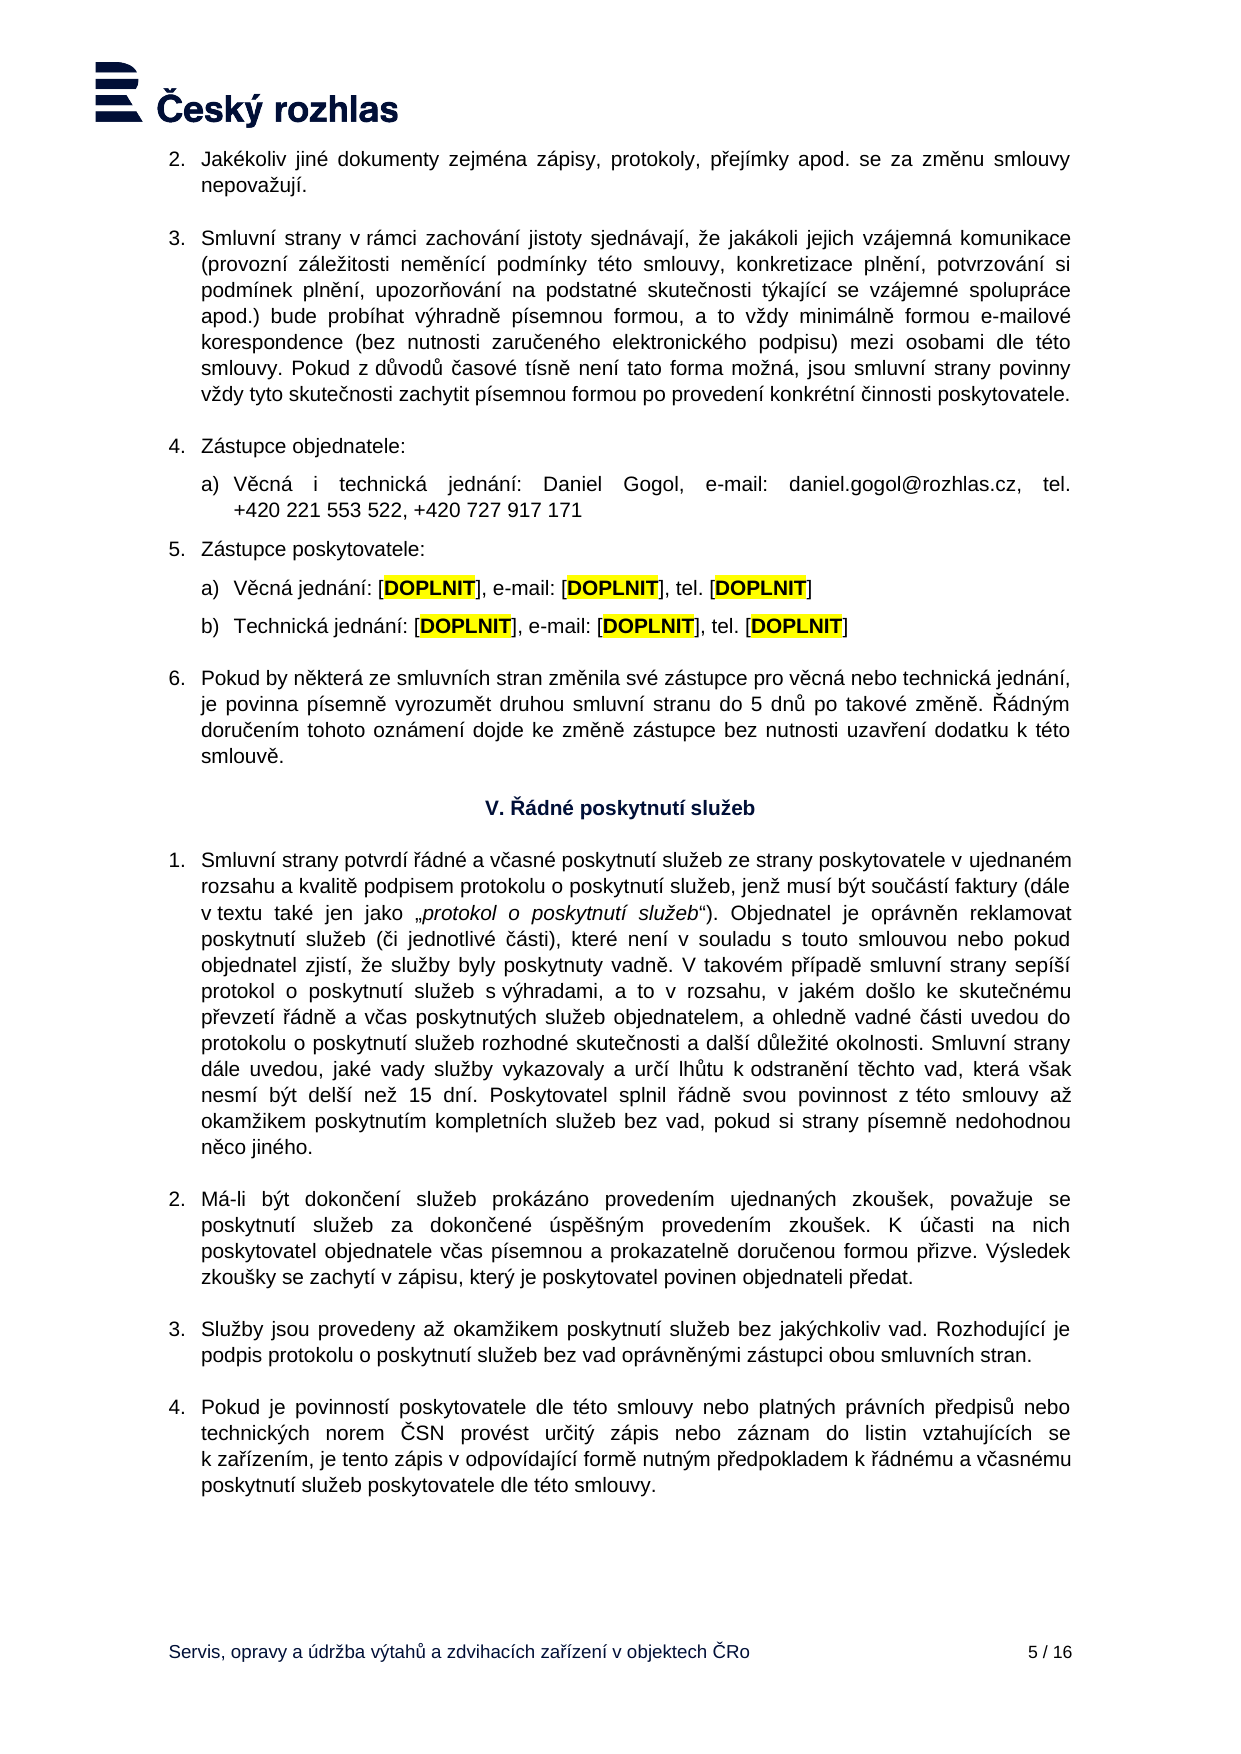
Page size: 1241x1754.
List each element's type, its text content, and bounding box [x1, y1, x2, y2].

list Služby jsou provedeny až okamžikem poskytnutí služeb bez jakýchkoliv vad. Rozhodující je podpis protokolu o poskytnutí služeb bez vad oprávněnými zástupci obou smluvních stran. [168, 1316, 1072, 1368]
list Má-li být dokončení služeb prokázáno provedením ujednaných zkoušek, považuje se poskytnutí služeb za dokončené úspěšným provedením zkoušek. K účasti na nich poskytovatel objednatele včas písemnou a prokazatelně doručenou formou přizve. Výsledek zkoušky se zachytí v zápisu, který je poskytovatel povinen objednateli předat. [168, 1186, 1072, 1290]
picture [95, 62, 398, 128]
list Smluvní strany v rámci zachování jistoty sjednávají, že jakákoli jejich vzájemná komunikace (provozní záležitosti neměnící podmínky této smlouvy, konkretizace plnění, potvrzování si podmínek plnění, upozorňování na podstatné skutečnosti týkající se vzájemné spolupráce apod.) bude probíhat výhradně písemnou formou, a to vždy minimálně formou e-mailové korespondence (bez nutnosti zaručeného elektronického podpisu) mezi osobami dle této smlouvy. Pokud z důvodů časové tísně není tato forma možná, jsou smluvní strany povinny vždy tyto skutečnosti zachytit písemnou formou po provedení konkrétní činnosti poskytovatele. [168, 224, 1072, 406]
list Jakékoliv jiné dokumenty zejména zápisy, protokoly, přejímky apod. se za změnu smlouvy nepovažují. [168, 146, 1072, 198]
subtitle Řádné poskytnutí služeb [168, 795, 1072, 821]
list Smluvní strany potvrdí řádné a včasné poskytnutí služeb ze strany poskytovatele v ujednaném rozsahu a kvalitě podpisem protokolu o poskytnutí služeb, jenž musí být součástí faktury (dále v textu také jen jako „protokol o poskytnutí služeb“). Objednatel je oprávněn reklamovat poskytnutí služeb (či jednotlivé části), které není v souladu s touto smlouvou nebo pokud objednatel zjistí, že služby byly poskytnuty vadně. V takovém případě smluvní strany sepíší protokol o poskytnutí služeb s výhradami, a to v rozsahu, v jakém došlo ke skutečnému převzetí řádně a včas poskytnutých služeb objednatelem, a ohledně vadné části uvedou do protokolu o poskytnutí služeb rozhodné skutečnosti a další důležité okolnosti. Smluvní strany dále uvedou, jaké vady služby vykazovaly a určí lhůtu k odstranění těchto vad, která však nesmí být delší než 15 dní. Poskytovatel splnil řádně svou povinnost z této smlouvy až okamžikem poskytnutím kompletních služeb bez vad, pokud si strany písemně nedohodnou něco jiného. [168, 847, 1072, 1159]
list Technická jednání: [DOPLNIT], e-mail: [DOPLNIT], tel. [DOPLNIT] [201, 613, 1072, 639]
list Pokud by některá ze smluvních stran změnila své zástupce pro věcná nebo technická jednání, je povinna písemně vyrozumět druhou smluvní stranu do 5 dnů po takové změně. Řádným doručením tohoto oznámení dojde ke změně zástupce bez nutnosti uzavření dodatku k této smlouvě. [168, 665, 1072, 769]
list Zástupce objednatele: [168, 432, 1072, 458]
list Věcná jednání: [DOPLNIT], e-mail: [DOPLNIT], tel. [DOPLNIT] [201, 574, 1072, 600]
list Zástupce poskytovatele: [168, 536, 1072, 562]
list Pokud je povinností poskytovatele dle této smlouvy nebo platných právních předpisů nebo technických norem ČSN provést určitý zápis nebo záznam do listin vztahujících se k zařízením, je tento zápis v odpovídající formě nutným předpokladem k řádnému a včasnému poskytnutí služeb poskytovatele dle této smlouvy. [168, 1394, 1072, 1498]
list Věcná i technická jednání: Daniel Gogol, e-mail: daniel.gogol@rozhlas.cz, tel. +420 221 553 522, +420 727 917 171 [201, 471, 1072, 523]
